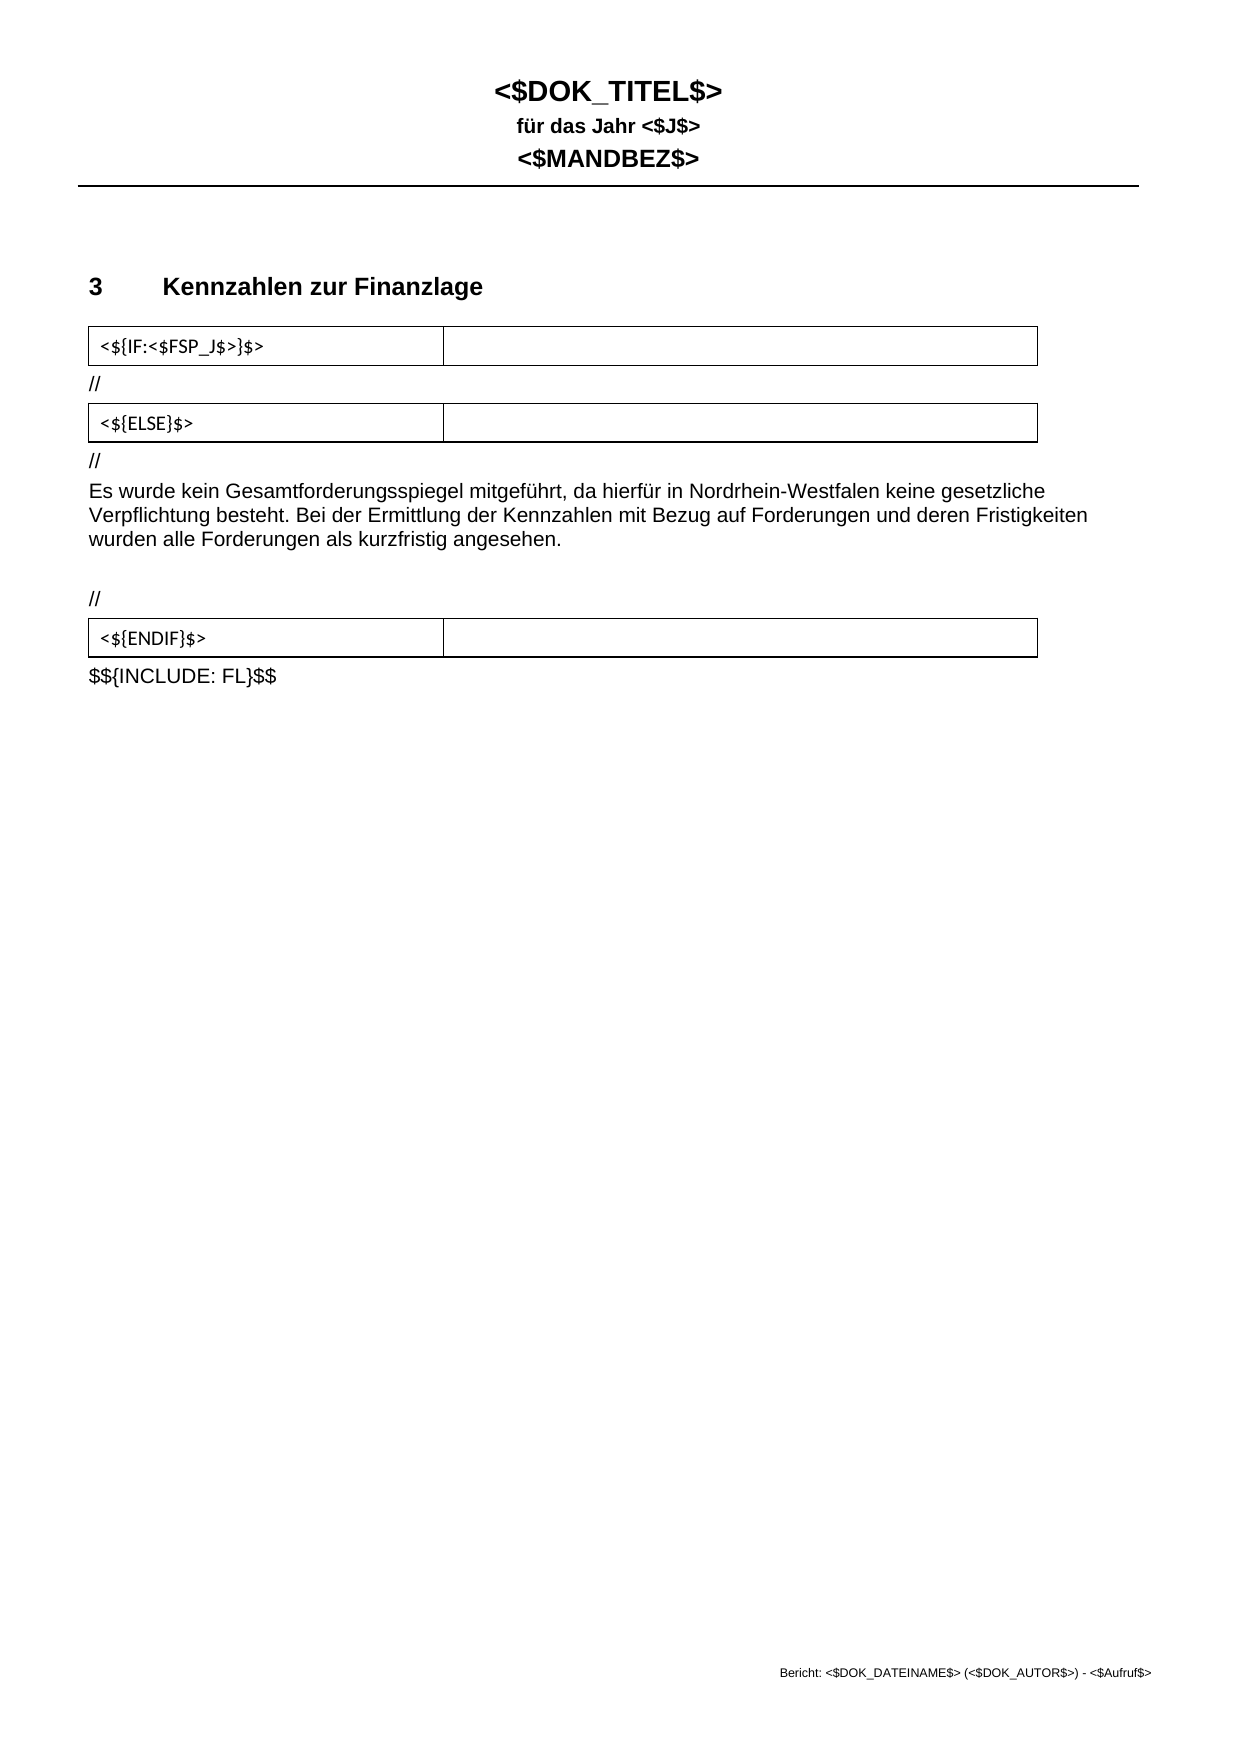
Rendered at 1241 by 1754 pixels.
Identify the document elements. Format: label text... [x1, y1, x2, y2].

text $${INCLUDE: FL}$$ [89, 664, 1152, 688]
text // [89, 372, 1152, 396]
table_header <${ENDIF}$> [89, 619, 443, 656]
text // [89, 449, 1152, 473]
table_header [444, 327, 1037, 365]
table_header [444, 619, 1037, 656]
table_header [444, 404, 1037, 441]
table_header <${ELSE}$> [89, 404, 443, 441]
text // [89, 587, 1152, 611]
text Es wurde kein Gesamtforderungsspiegel mitgeführt, da hierfür in Nordrhein-Westfalen keine gesetzliche Verpflichtung besteht. Bei der Ermittlung der Kennzahlen mit Bezug auf Forderungen und deren Fristigkeiten wurden alle Forderungen als kurzfristig angesehen. [89, 479, 1152, 551]
text 3 Kennzahlen zur Finanzlage [89, 272, 1152, 301]
table_header <${IF:<$FSP_J$>}$> [89, 327, 443, 365]
